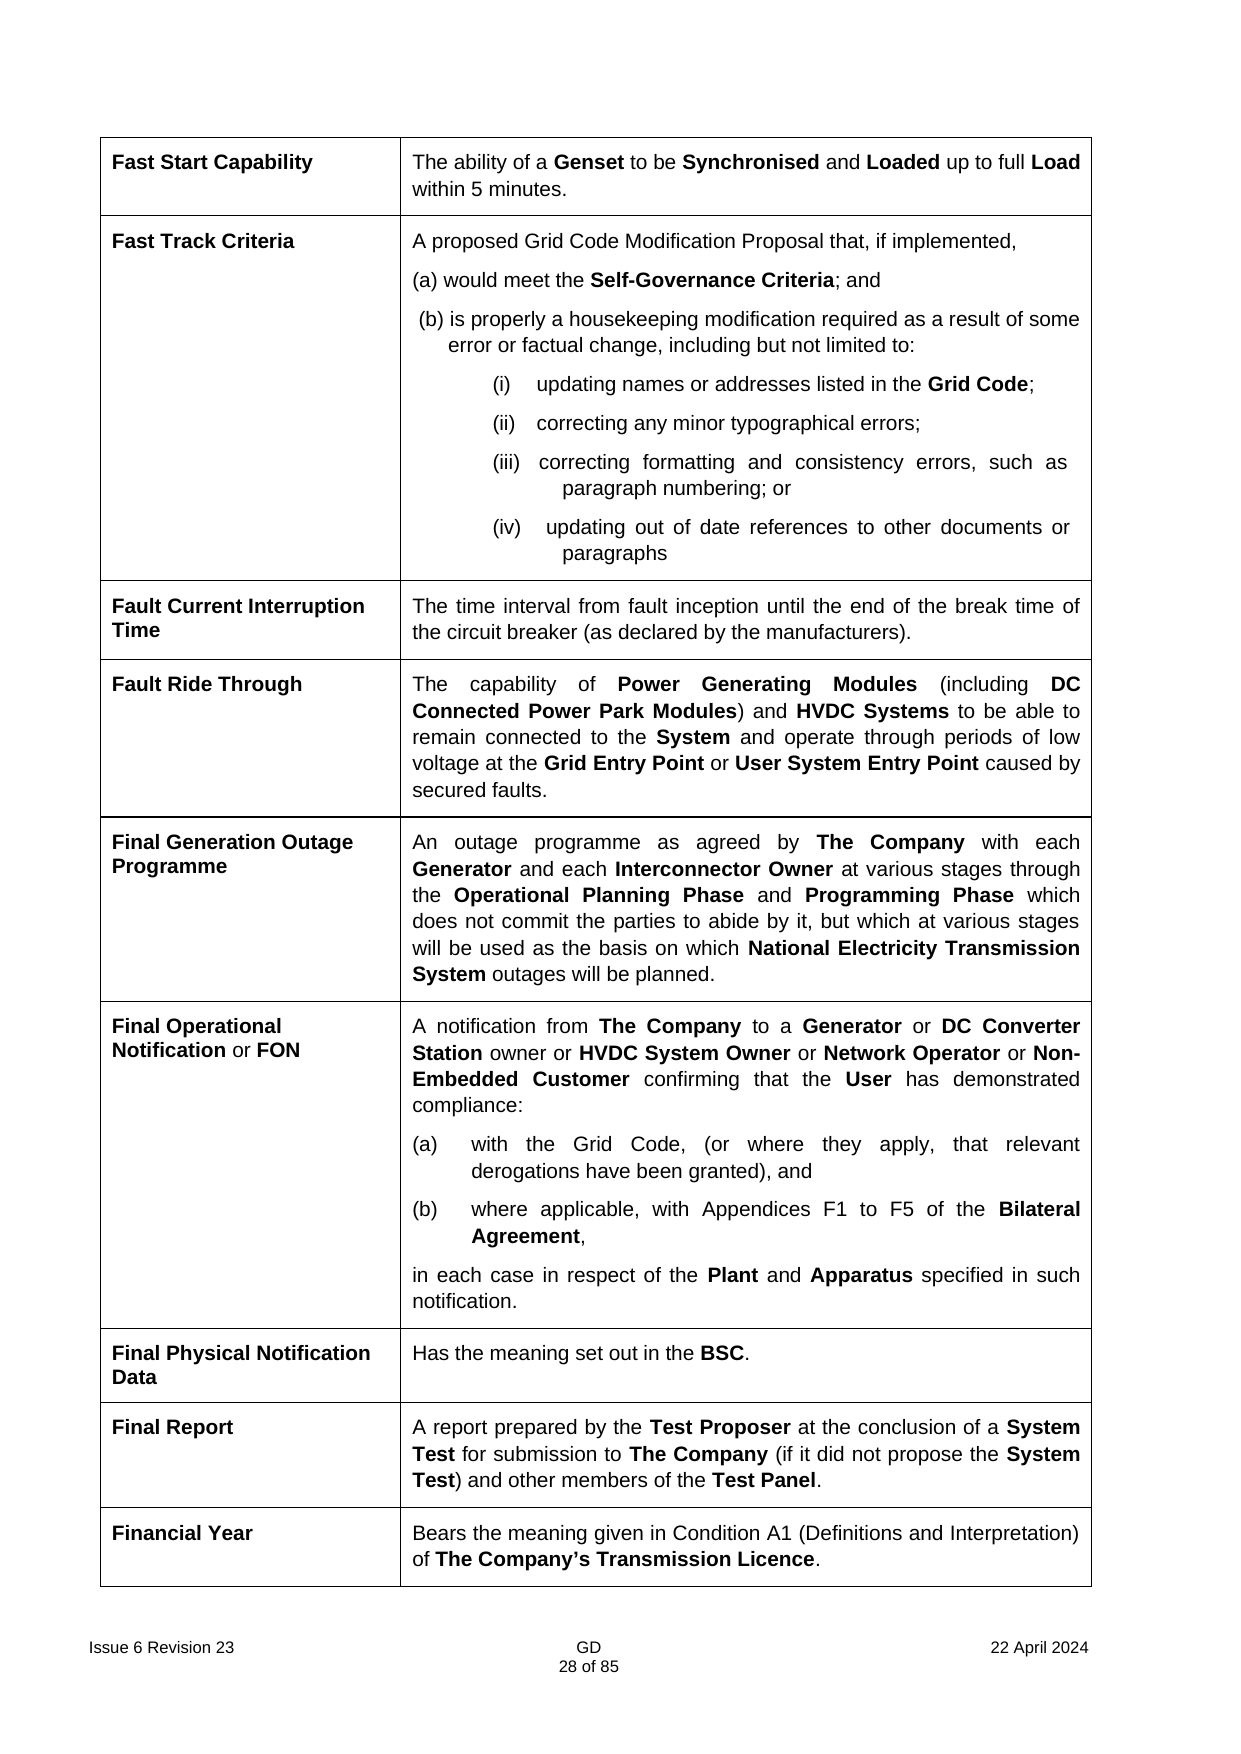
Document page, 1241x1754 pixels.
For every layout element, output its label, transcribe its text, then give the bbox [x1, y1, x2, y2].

table_cell Final Physical Notification Data [101, 1329, 400, 1402]
table_cell Fast Start Capability [101, 138, 400, 215]
table_cell The capability of Power Generating Modules (including DC Connected Power Park Modules) and HVDC Systems to be able to remain connected to the System and operate through periods of low voltage at the Grid Entry Point or User System Entry Point caused by secured faults. [401, 660, 1091, 816]
table_cell A proposed Grid Code Modification Proposal that, if implemented, (a) would meet the Self-Governance Criteria; and (b) is properly a housekeeping modification required as a result of some error or factual change, including but not limited to: (i) updating names or addresses listed in the Grid Code; (ii) correcting any minor typographical errors; (iii) correcting formatting and consistency errors, such as paragraph numbering; or (iv) updating out of date references to other documents or paragraphs [401, 216, 1091, 580]
table_cell A report prepared by the Test Proposer at the conclusion of a System Test for submission to The Company (if it did not propose the System Test) and other members of the Test Panel. [401, 1403, 1091, 1507]
table_cell The time interval from fault inception until the end of the break time of the circuit breaker (as declared by the manufacturers). [401, 581, 1091, 659]
table_cell Fault Current Interruption Time [101, 581, 400, 659]
table_cell Financial Year [101, 1508, 400, 1586]
table_cell A notification from The Company to a Generator or DC Converter Station owner or HVDC System Owner or Network Operator or Non-Embedded Customer confirming that the User has demonstrated compliance: (a) with the Grid Code, (or where they apply, that relevant derogations have been granted), and (b) where applicable, with Appendices F1 to F5 of the Bilateral Agreement, in each case in respect of the Plant and Apparatus specified in such notification. [401, 1002, 1091, 1328]
table_cell The ability of a Genset to be Synchronised and Loaded up to full Load within 5 minutes. [401, 138, 1091, 215]
table_cell Fault Ride Through [101, 660, 400, 816]
table_cell Has the meaning set out in the BSC. [401, 1329, 1091, 1402]
table_cell Final Report [101, 1403, 400, 1507]
table_cell Final Generation Outage Programme [101, 818, 400, 1001]
table_cell An outage programme as agreed by The Company with each Generator and each Interconnector Owner at various stages through the Operational Planning Phase and Programming Phase which does not commit the parties to abide by it, but which at various stages will be used as the basis on which National Electricity Transmission System outages will be planned. [401, 818, 1091, 1001]
table_cell Fast Track Criteria [101, 216, 400, 580]
table_cell Final Operational Notification or FON [101, 1002, 400, 1328]
table_cell Bears the meaning given in Condition A1 (Definitions and Interpretation) of The Company’s Transmission Licence. [401, 1508, 1091, 1586]
